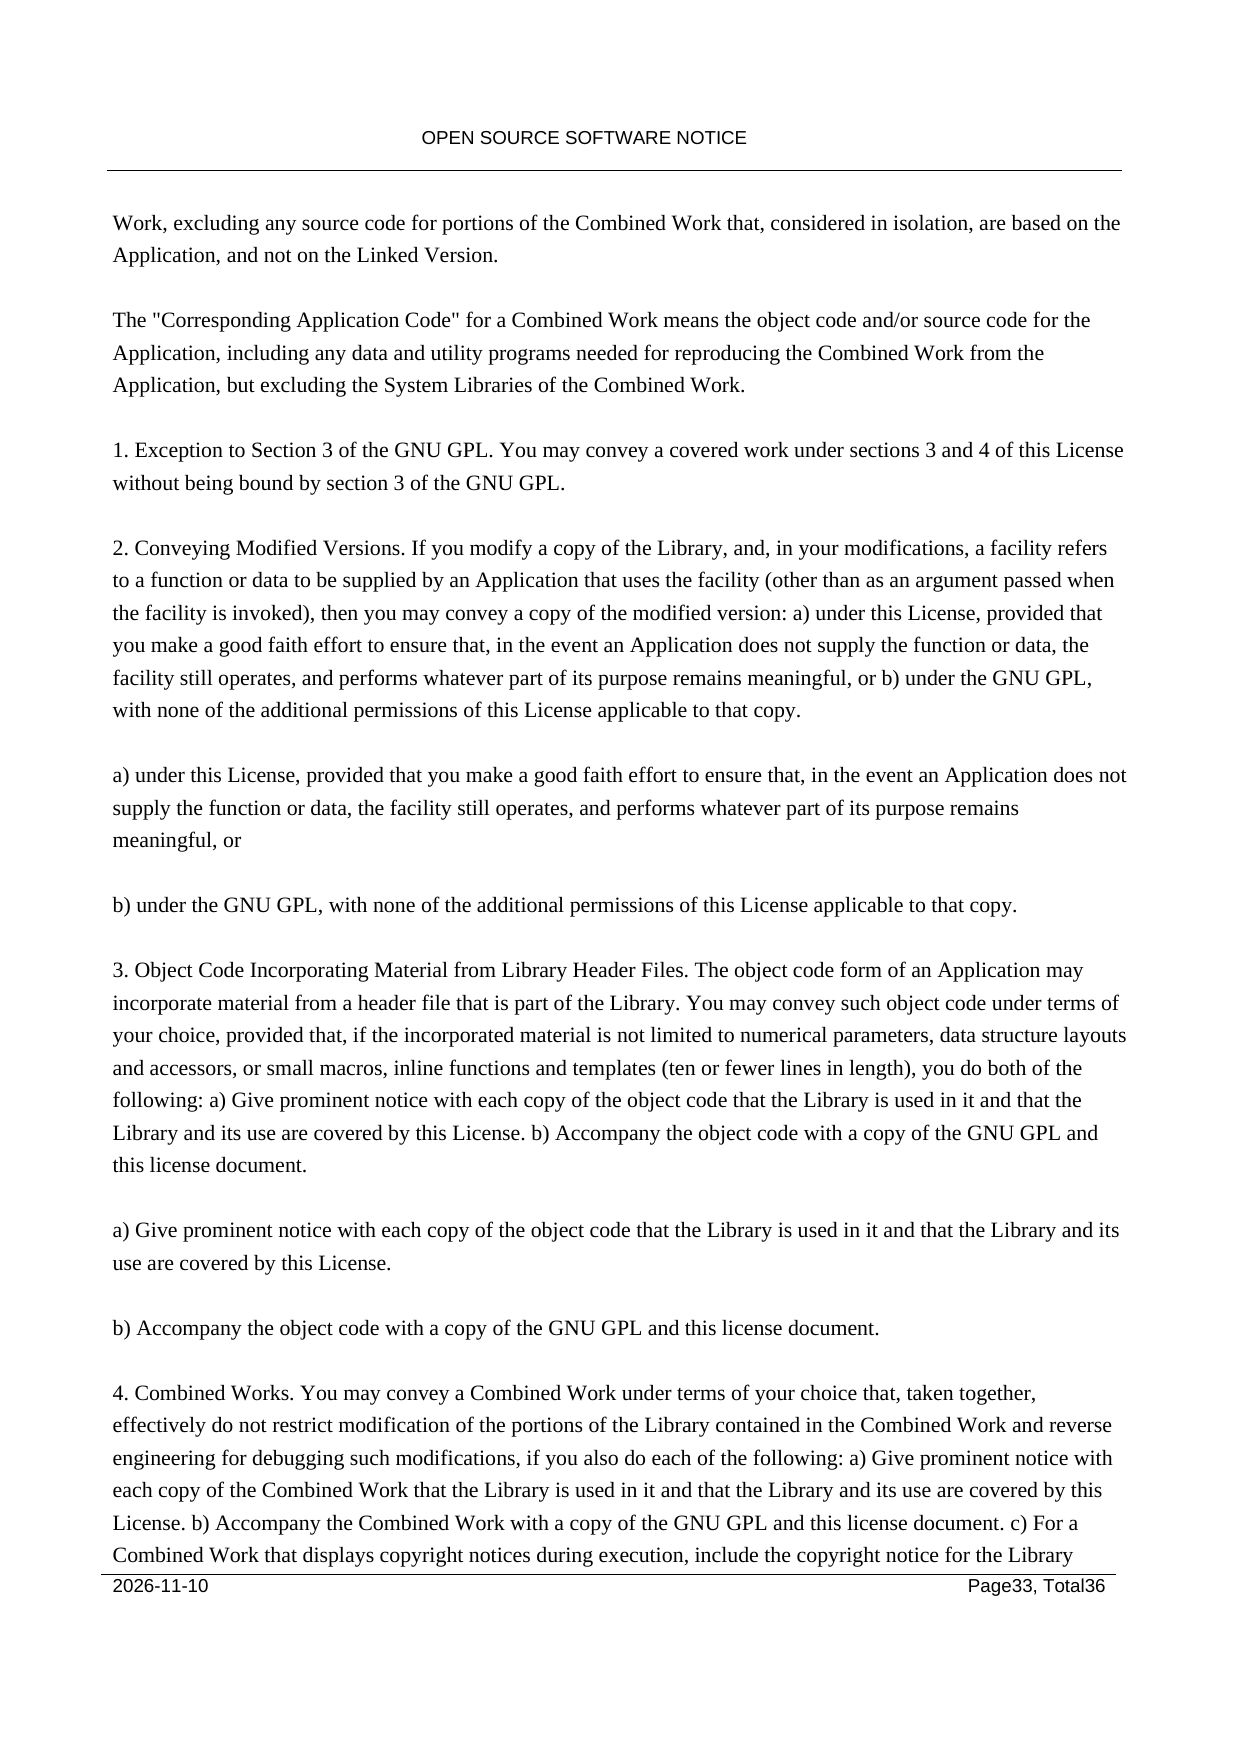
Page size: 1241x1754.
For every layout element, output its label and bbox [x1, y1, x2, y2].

text [112, 206, 1128, 1571]
